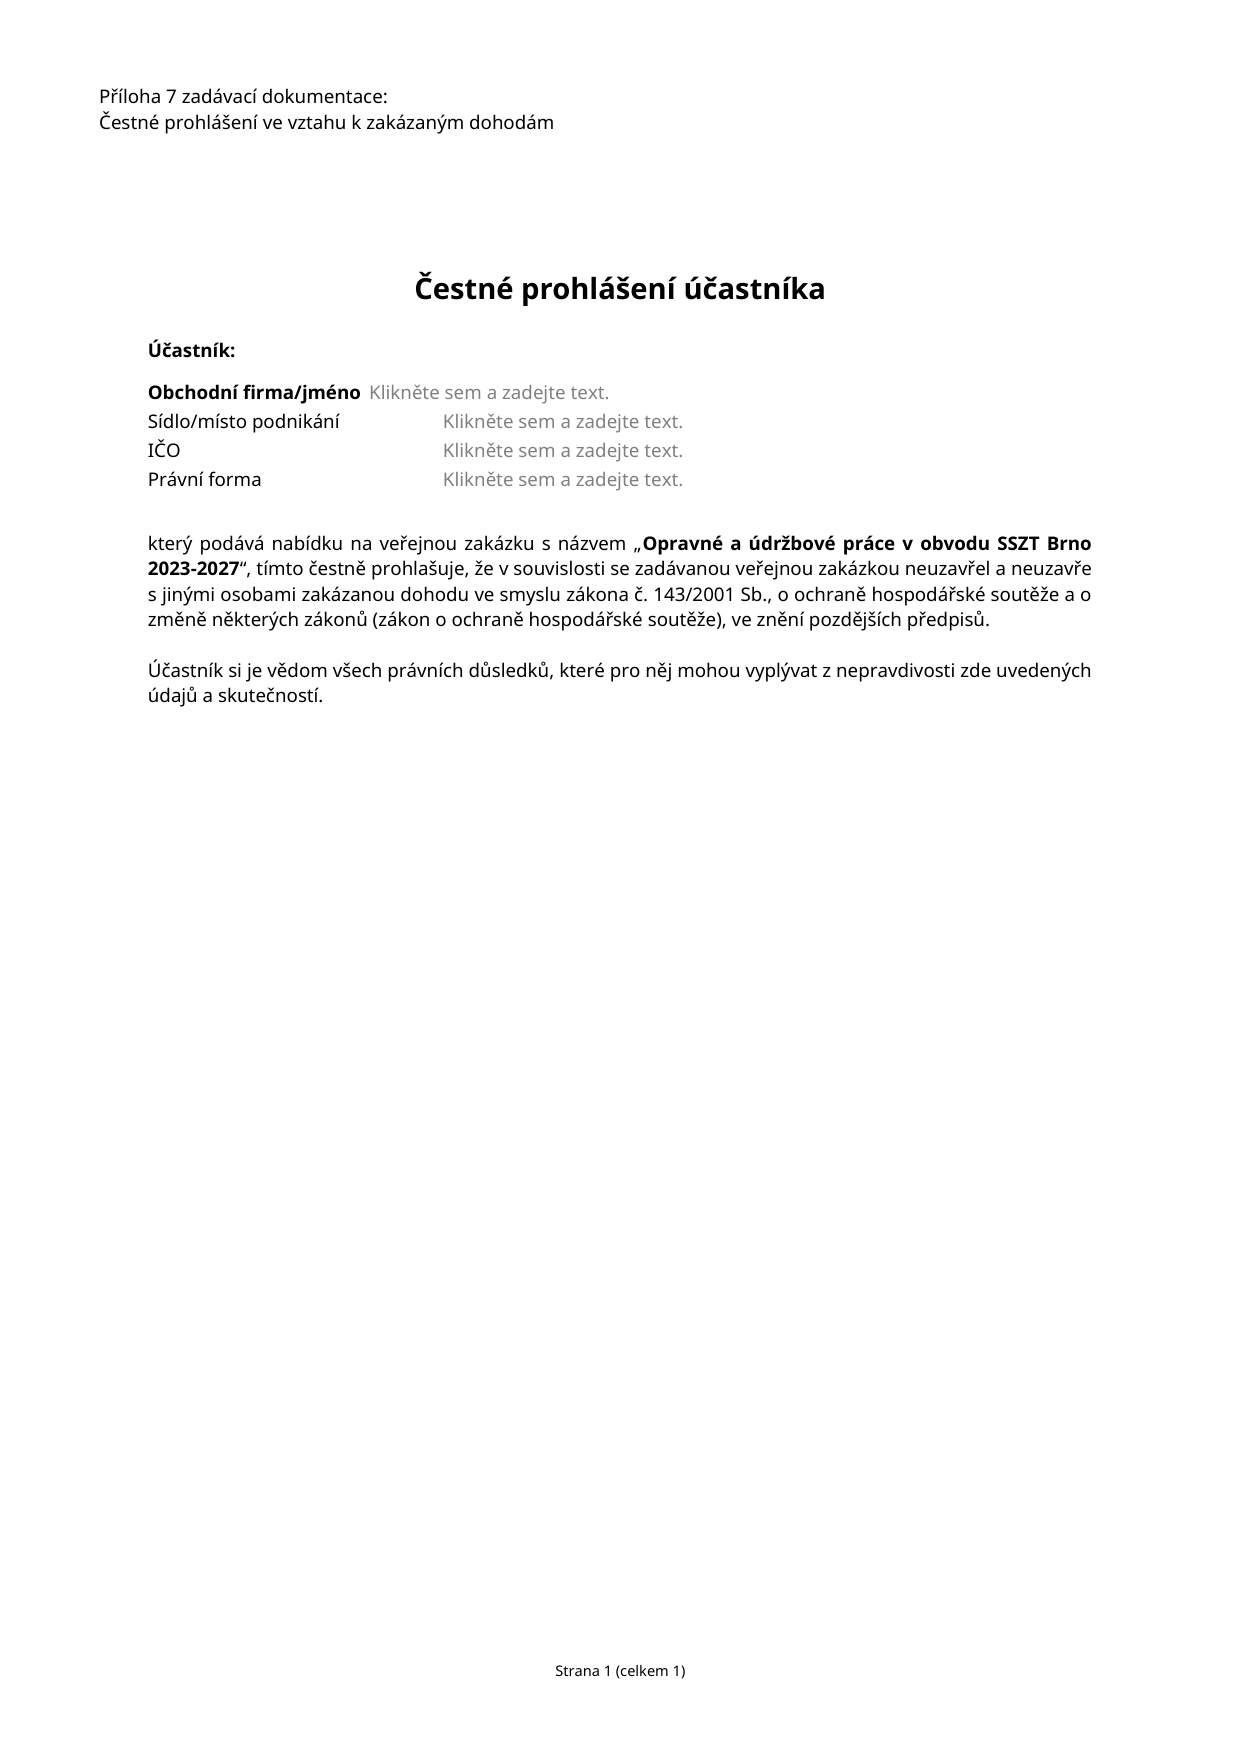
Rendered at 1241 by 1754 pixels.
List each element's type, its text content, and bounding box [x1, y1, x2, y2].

title Čestné prohlášení účastníka [148, 268, 1093, 308]
text který podává nabídku na veřejnou zakázku s názvem „Opravné a údržbové práce v obvodu SSZT Brno 2023-2027“, tímto čestně prohlašuje, že v souvislosti se zadávanou veřejnou zakázkou neuzavřel a neuzavře s jinými osobami zakázanou dohodu ve smyslu zákona č. 143/2001 Sb., o ochraně hospodářské soutěže a o změně některých zákonů (zákon o ochraně hospodářské soutěže), ve znění pozdějších předpisů. [148, 530, 1093, 632]
text Právní forma [148, 463, 1093, 492]
text Obchodní firma/jméno [148, 376, 1093, 405]
text IČO [148, 434, 1093, 463]
text Sídlo/místo podnikání [148, 405, 1093, 434]
text Účastník si je vědom všech právních důsledků, které pro něj mohou vyplývat z nepravdivosti zde uvedených údajů a skutečností. [148, 657, 1093, 708]
text Účastník: [148, 333, 1093, 364]
